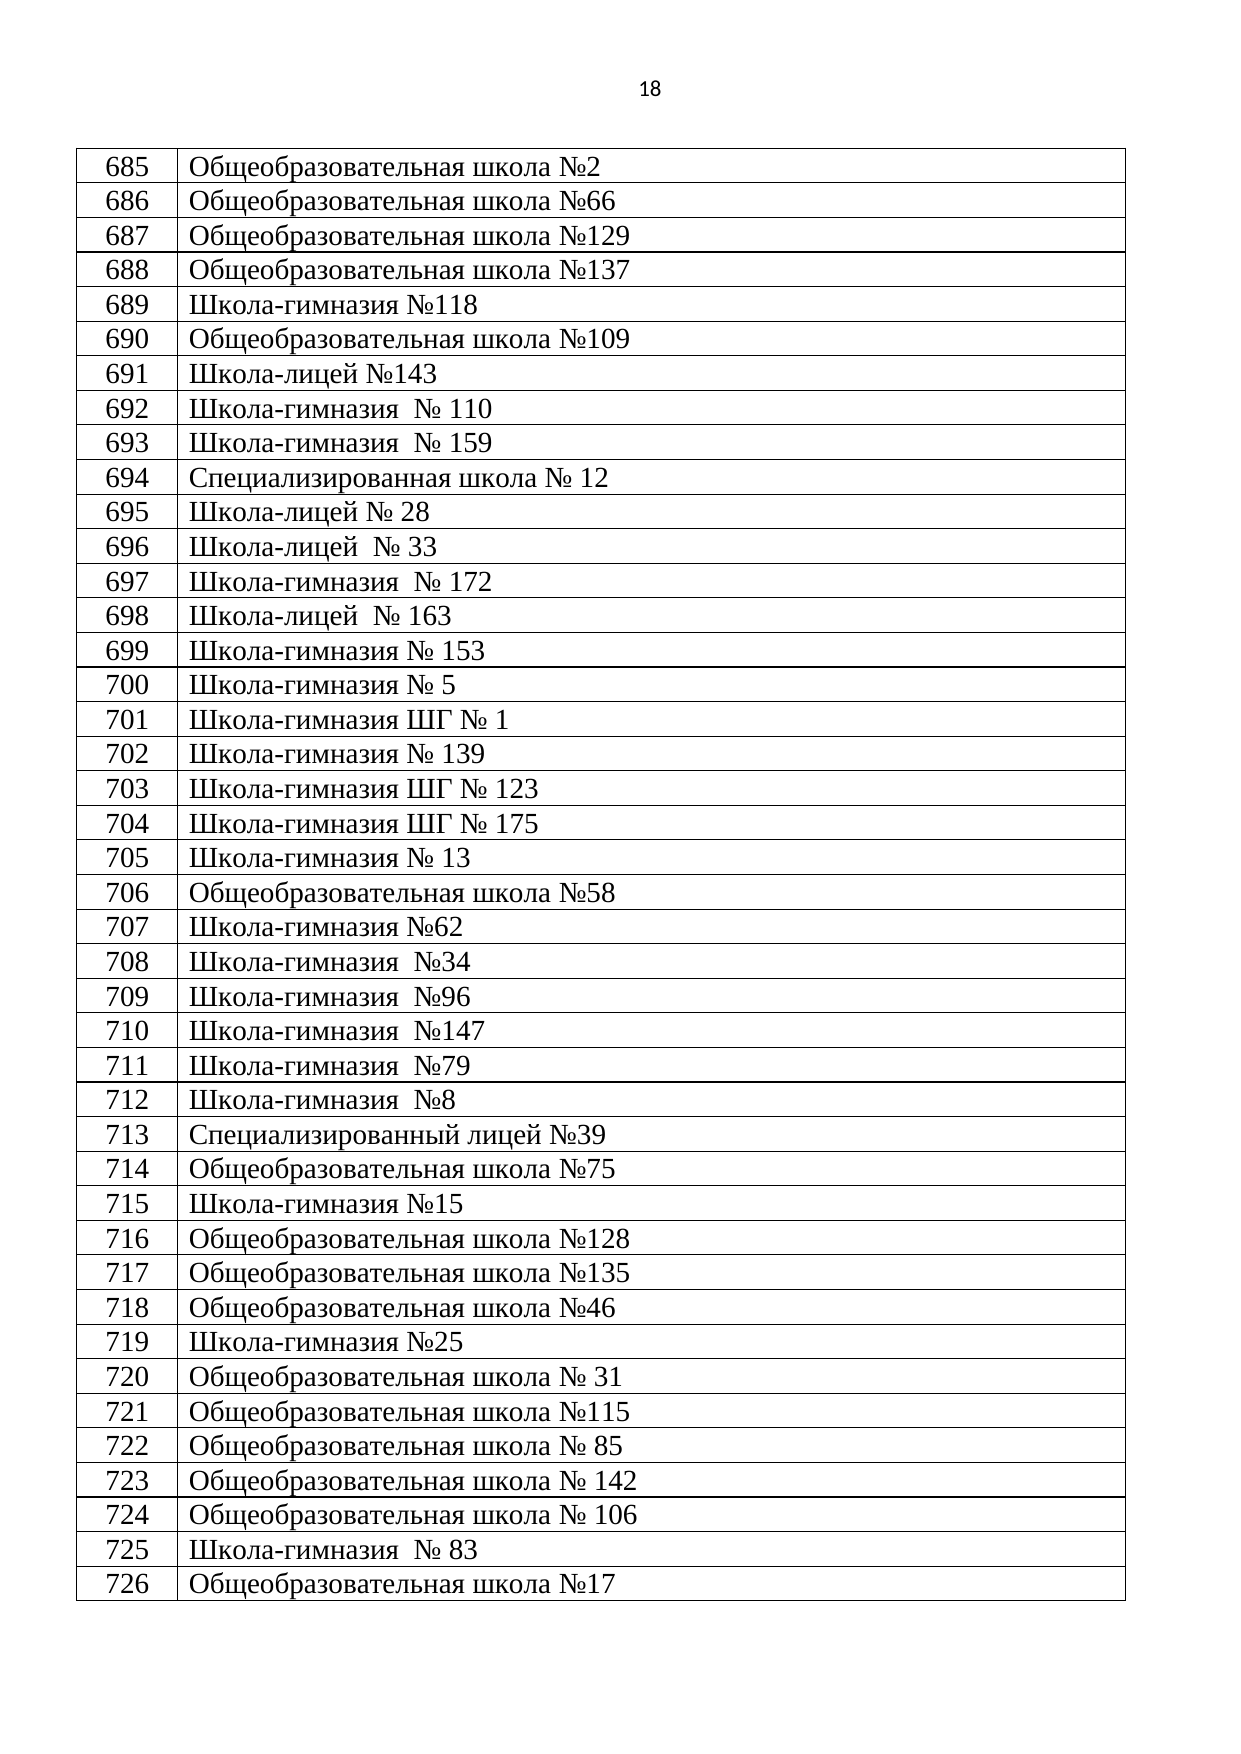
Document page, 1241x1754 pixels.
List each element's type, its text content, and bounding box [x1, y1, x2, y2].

table_cell Школа-гимназия № 5 [178, 668, 1125, 701]
table_cell 705 [77, 840, 177, 874]
table_cell Школа-гимназия №96 [178, 979, 1125, 1012]
table_cell 714 [77, 1152, 177, 1185]
table_cell 703 [77, 771, 177, 805]
table_cell 691 [77, 356, 177, 390]
table_cell 724 [77, 1498, 177, 1531]
table_cell 692 [77, 391, 177, 424]
table_cell Школа-гимназия № 172 [178, 564, 1125, 597]
table_cell Школа-лицей № 28 [178, 495, 1125, 528]
table_cell Общеобразовательная школа №46 [178, 1290, 1125, 1323]
table_cell Общеобразовательная школа №109 [178, 322, 1125, 355]
table_cell Общеобразовательная школа №2 [178, 149, 1125, 182]
table_cell 706 [77, 875, 177, 908]
table_cell Общеобразовательная школа №75 [178, 1152, 1125, 1185]
table_cell Специализированная школа № 12 [178, 460, 1125, 493]
table_cell Общеобразовательная школа №66 [178, 183, 1125, 217]
table_cell Общеобразовательная школа № 106 [178, 1498, 1125, 1531]
table_cell 719 [77, 1325, 177, 1358]
table_cell 701 [77, 702, 177, 736]
table_cell Школа-гимназия ШГ № 1 [178, 702, 1125, 736]
table_cell Школа-гимназия №62 [178, 910, 1125, 943]
table_cell Школа-гимназия №147 [178, 1013, 1125, 1047]
table_cell 725 [77, 1532, 177, 1566]
table_cell 688 [77, 253, 177, 286]
table_cell Школа-гимназия № 159 [178, 425, 1125, 459]
table_cell 698 [77, 598, 177, 632]
table_cell 687 [77, 218, 177, 251]
table_cell 718 [77, 1290, 177, 1323]
table_cell 694 [77, 460, 177, 493]
table_cell 699 [77, 633, 177, 666]
table_cell Школа-гимназия №15 [178, 1186, 1125, 1220]
table_cell Школа-лицей № 33 [178, 529, 1125, 563]
table_cell 715 [77, 1186, 177, 1220]
table_cell 713 [77, 1117, 177, 1151]
table_cell Школа-гимназия №118 [178, 287, 1125, 321]
table_cell 710 [77, 1013, 177, 1047]
table_cell 686 [77, 183, 177, 217]
table_cell 717 [77, 1255, 177, 1289]
table_cell Школа-гимназия № 139 [178, 737, 1125, 770]
table_cell Общеобразовательная школа №58 [178, 875, 1125, 908]
table_cell 708 [77, 944, 177, 978]
table_cell Общеобразовательная школа №115 [178, 1394, 1125, 1427]
table_cell Школа-гимназия № 110 [178, 391, 1125, 424]
table_cell Школа-гимназия № 153 [178, 633, 1125, 666]
table_cell 693 [77, 425, 177, 459]
table_cell Общеобразовательная школа № 85 [178, 1428, 1125, 1462]
table_cell Общеобразовательная школа № 31 [178, 1359, 1125, 1393]
table_cell Общеобразовательная школа №17 [178, 1567, 1125, 1600]
table_cell 721 [77, 1394, 177, 1427]
table_cell 716 [77, 1221, 177, 1254]
table_cell Школа-гимназия ШГ № 175 [178, 806, 1125, 839]
table_cell Школа-гимназия №25 [178, 1325, 1125, 1358]
table_cell 690 [77, 322, 177, 355]
table_cell Школа-гимназия №8 [178, 1083, 1125, 1116]
table_cell Школа-лицей №143 [178, 356, 1125, 390]
table_cell 704 [77, 806, 177, 839]
table_cell 695 [77, 495, 177, 528]
table_cell 700 [77, 668, 177, 701]
table_cell 711 [77, 1048, 177, 1081]
table_cell 707 [77, 910, 177, 943]
table_cell 696 [77, 529, 177, 563]
table_cell Общеобразовательная школа № 142 [178, 1463, 1125, 1496]
table_cell 702 [77, 737, 177, 770]
table_cell 720 [77, 1359, 177, 1393]
table_cell Общеобразовательная школа №128 [178, 1221, 1125, 1254]
table_cell Школа-гимназия №79 [178, 1048, 1125, 1081]
table_cell 712 [77, 1083, 177, 1116]
table_cell 726 [77, 1567, 177, 1600]
table_cell Школа-лицей № 163 [178, 598, 1125, 632]
table_cell Школа-гимназия №34 [178, 944, 1125, 978]
table_cell 697 [77, 564, 177, 597]
table_cell Общеобразовательная школа №135 [178, 1255, 1125, 1289]
table_cell Школа-гимназия № 83 [178, 1532, 1125, 1566]
table_cell Специализированный лицей №39 [178, 1117, 1125, 1151]
table_cell 685 [77, 149, 177, 182]
table_cell 689 [77, 287, 177, 321]
table_cell Общеобразовательная школа №137 [178, 253, 1125, 286]
table_cell 709 [77, 979, 177, 1012]
table_cell 722 [77, 1428, 177, 1462]
table_cell Общеобразовательная школа №129 [178, 218, 1125, 251]
table_cell 723 [77, 1463, 177, 1496]
table_cell Школа-гимназия ШГ № 123 [178, 771, 1125, 805]
table_cell Школа-гимназия № 13 [178, 840, 1125, 874]
